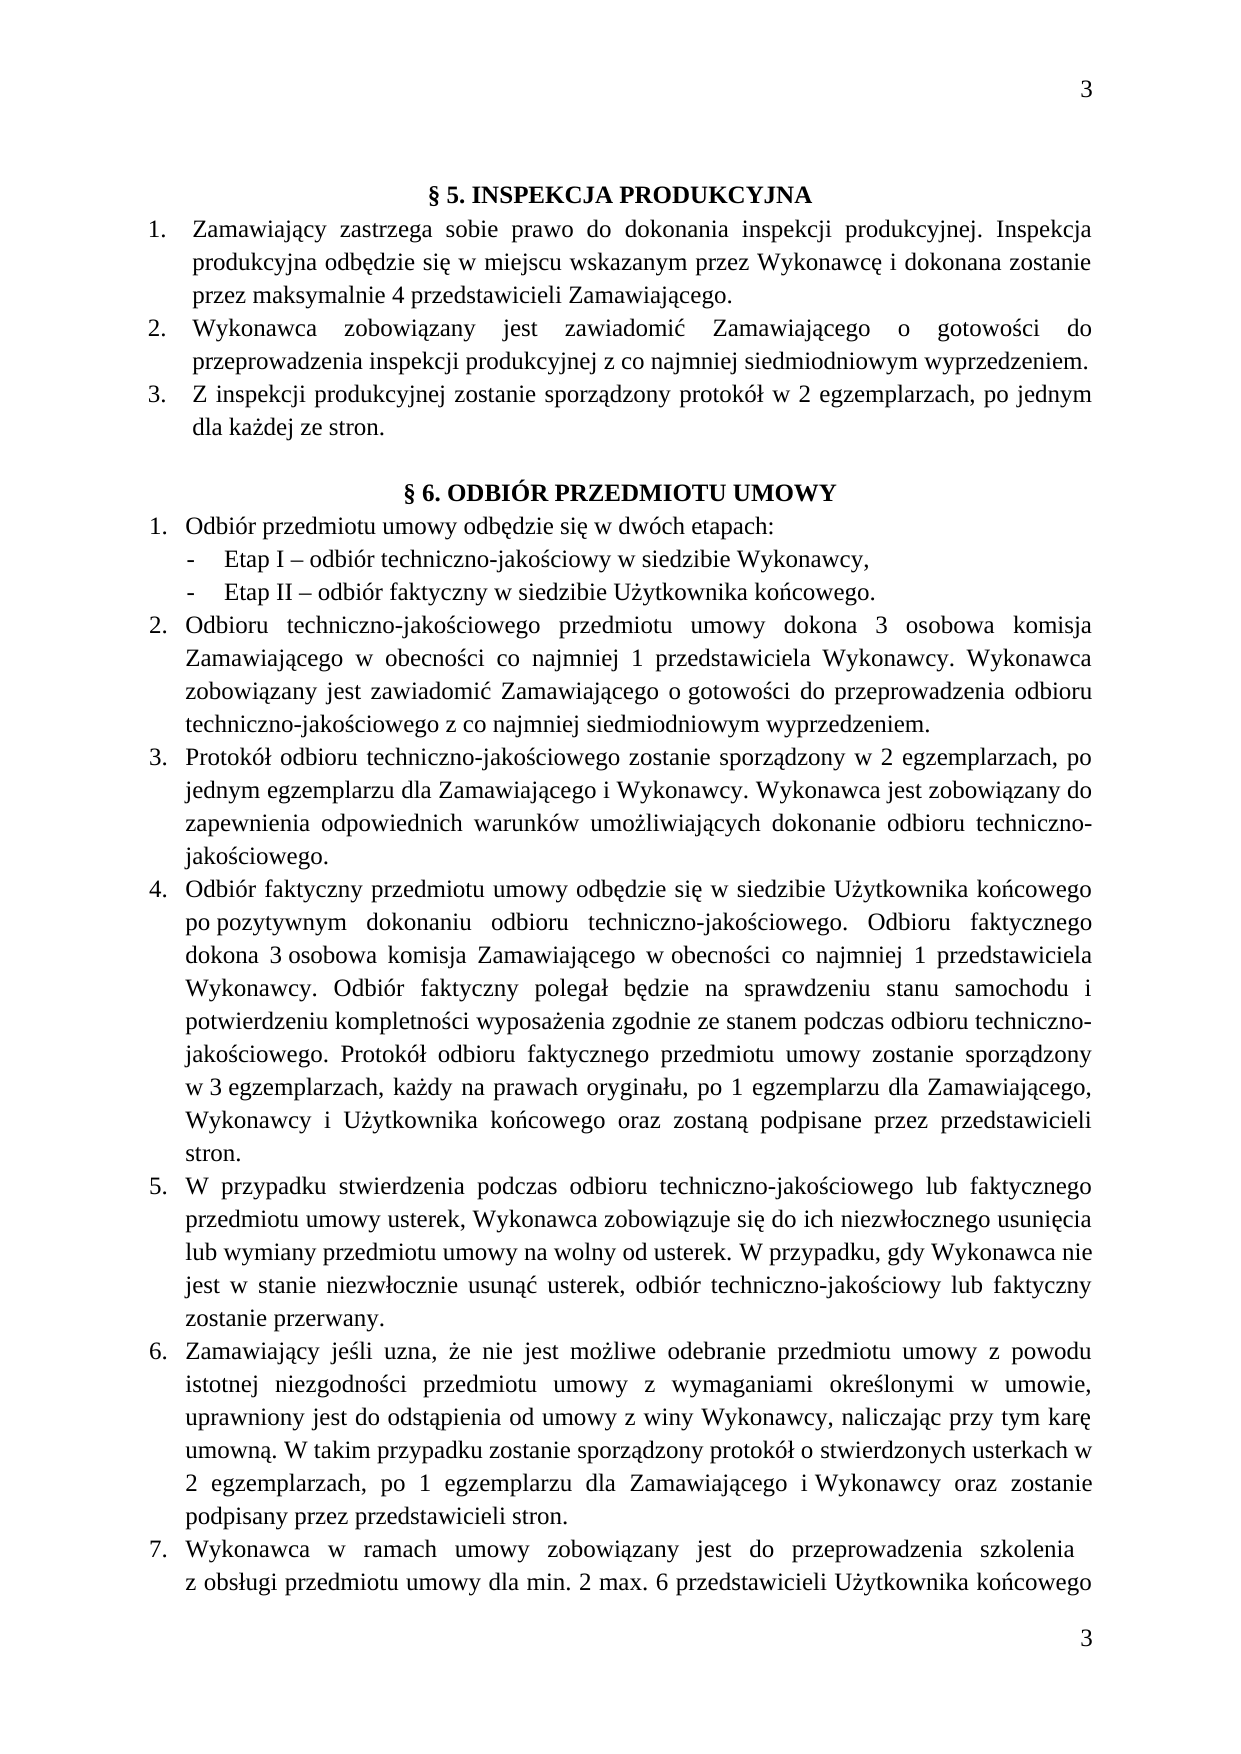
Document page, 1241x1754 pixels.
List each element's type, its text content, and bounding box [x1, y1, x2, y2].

text § 6. ODBIÓR PRZEDMIOTU UMOWY [148, 478, 1093, 507]
list Z inspekcji produkcyjnej zostanie sporządzony protokół w 2 egzemplarzach, po jednym dla każdej ze stron. [148, 379, 1093, 441]
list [149, 1534, 1093, 1596]
list Odbiór faktyczny przedmiotu umowy odbędzie się w siedzibie Użytkownika końcowego po pozytywnym dokonaniu odbioru techniczno-jakościowego. Odbioru faktycznego dokona 3 osobowa komisja Zamawiającego w obecności co najmniej 1 przedstawiciela Wykonawcy. Odbiór faktyczny polegał będzie na sprawdzeniu stanu samochodu i potwierdzeniu kompletności wyposażenia zgodnie ze stanem podczas odbioru techniczno-jakościowego. Protokół odbioru faktycznego przedmiotu umowy zostanie sporządzony w 3 egzemplarzach, każdy na prawach oryginału, po 1 egzemplarzu dla Zamawiającego, Wykonawcy i Użytkownika końcowego oraz zostaną podpisane przez przedstawicieli stron. [149, 874, 1093, 1167]
list W przypadku stwierdzenia podczas odbioru techniczno-jakościowego lub faktycznego przedmiotu umowy usterek, Wykonawca zobowiązuje się do ich niezwłocznego usunięcia lub wymiany przedmiotu umowy na wolny od usterek. W przypadku, gdy Wykonawca nie jest w stanie niezwłocznie usunąć usterek, odbiór techniczno-jakościowy lub faktyczny zostanie przerwany. [149, 1171, 1093, 1332]
list Protokół odbioru techniczno-jakościowego zostanie sporządzony w 2 egzemplarzach, po jednym egzemplarzu dla Zamawiającego i Wykonawcy. Wykonawca jest zobowiązany do zapewnienia odpowiednich warunków umożliwiających dokonanie odbioru techniczno-jakościowego. [149, 742, 1093, 870]
list Odbiór przedmiotu umowy odbędzie się w dwóch etapach: [149, 511, 1093, 539]
list Odbioru techniczno-jakościowego przedmiotu umowy dokona 3 osobowa komisja Zamawiającego w obecności co najmniej 1 przedstawiciela Wykonawcy. Wykonawca zobowiązany jest zawiadomić Zamawiającego o gotowości do przeprowadzenia odbioru techniczno-jakościowego z co najmniej siedmiodniowym wyprzedzeniem. [149, 610, 1093, 738]
list Wykonawca zobowiązany jest zawiadomić Zamawiającego o gotowości do przeprowadzenia inspekcji produkcyjnej z co najmniej siedmiodniowym wyprzedzeniem. [148, 313, 1093, 374]
list Etap I – odbiór techniczno-jakościowy w siedzibie Wykonawcy, [186, 544, 1093, 573]
list Zamawiający jeśli uzna, że nie jest możliwe odebranie przedmiotu umowy z powodu istotnej niezgodności przedmiotu umowy z wymaganiami określonymi w umowie, uprawniony jest do odstąpienia od umowy z winy Wykonawcy, naliczając przy tym karę umowną. W takim przypadku zostanie sporządzony protokół o stwierdzonych usterkach w 2 egzemplarzach, po 1 egzemplarzu dla Zamawiającego i Wykonawcy oraz zostanie podpisany przez przedstawicieli stron. [149, 1336, 1093, 1530]
text § 5. INSPEKCJA PRODUKCYJNA [148, 181, 1093, 209]
list Zamawiający zastrzega sobie prawo do dokonania inspekcji produkcyjnej. Inspekcja produkcyjna odbędzie się w miejscu wskazanym przez Wykonawcę i dokonana zostanie przez maksymalnie 4 przedstawicieli Zamawiającego. [148, 214, 1093, 308]
list Etap II – odbiór faktyczny w siedzibie Użytkownika końcowego. [186, 577, 1093, 606]
